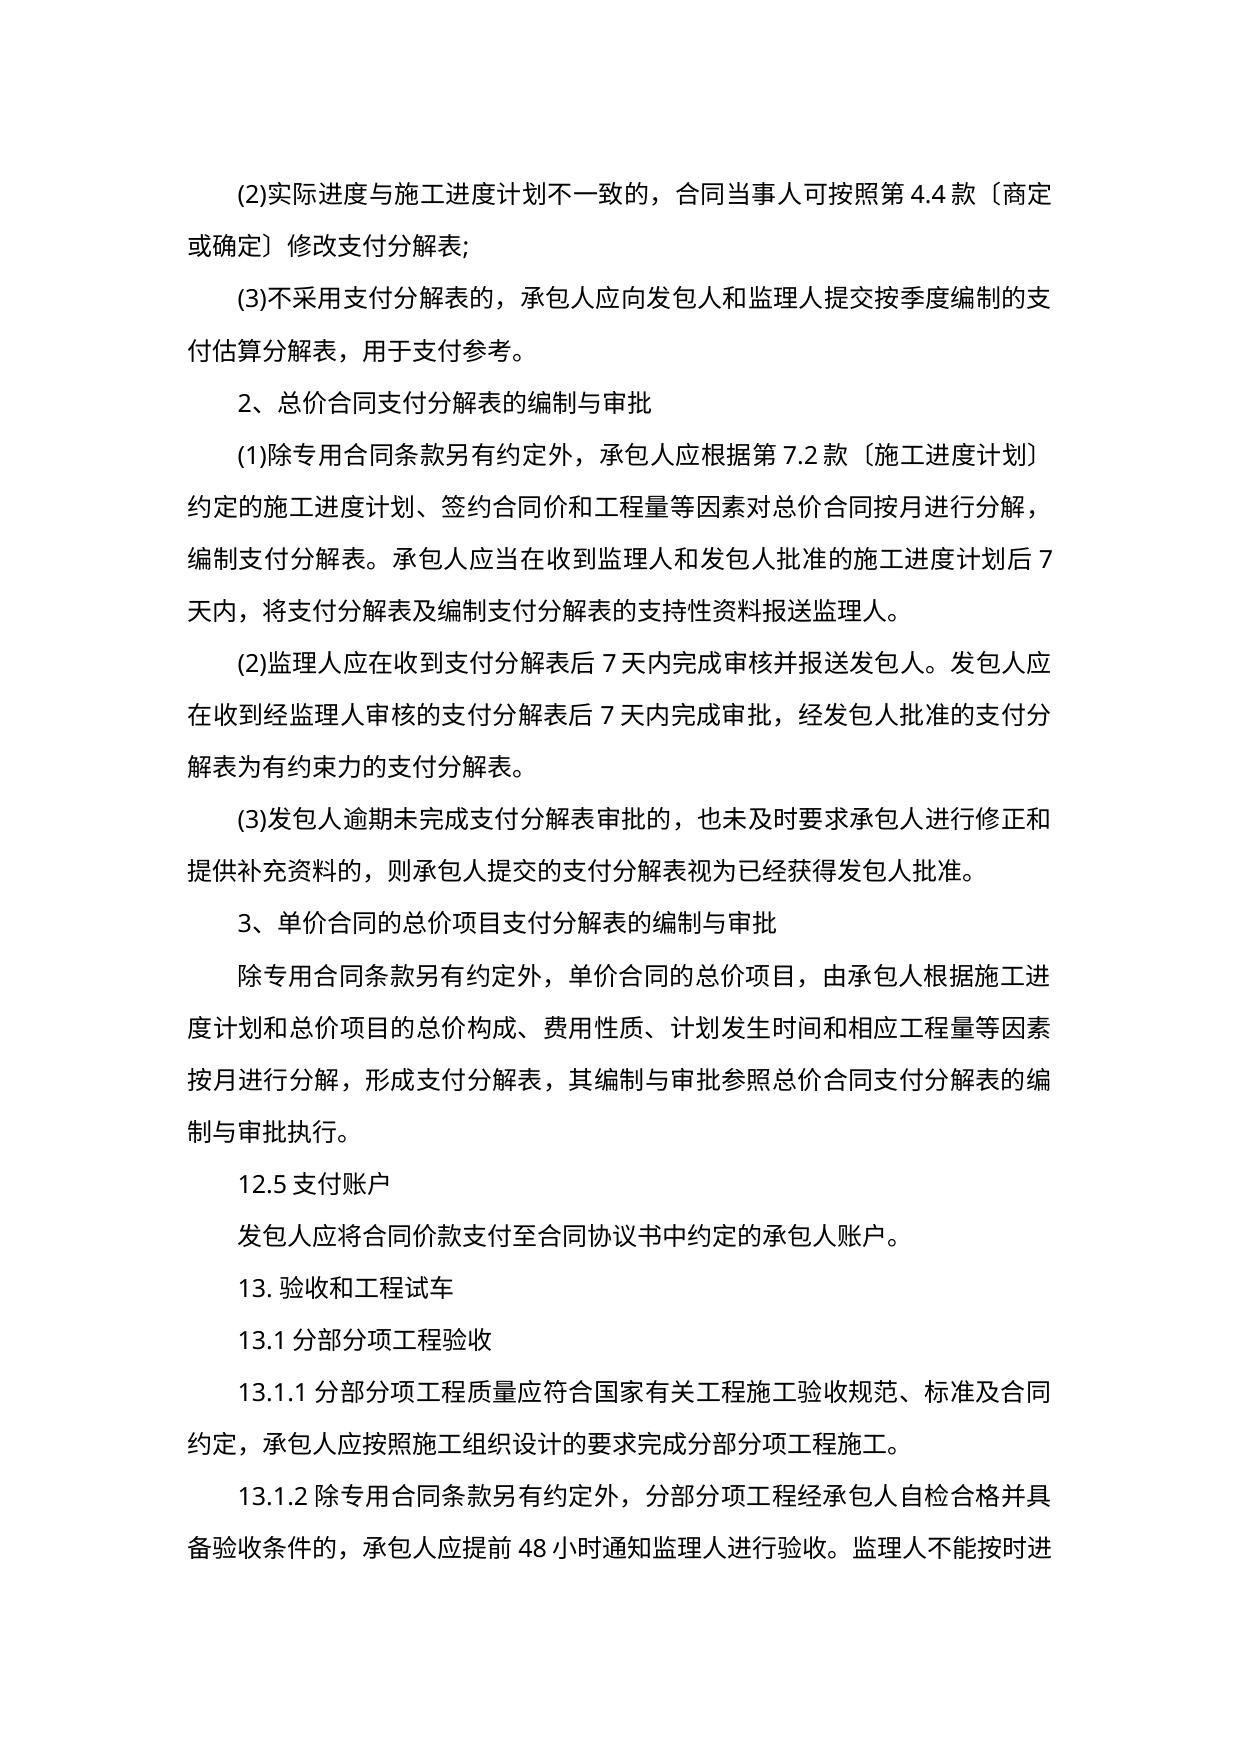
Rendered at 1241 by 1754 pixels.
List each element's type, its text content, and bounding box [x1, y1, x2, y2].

text (2)监理人应在收到支付分解表后7天内完成审核并报送发包人。发包人应在收到经监理人审核的支付分解表后7天内完成审批，经发包人批准的支付分解表为有约束力的支付分解表。 [187, 631, 1053, 787]
text 3、单价合同的总价项目支付分解表的编制与审批 [187, 891, 1053, 943]
text 除专用合同条款另有约定外，单价合同的总价项目，由承包人根据施工进度计划和总价项目的总价构成、费用性质、计划发生时间和相应工程量等因素按月进行分解，形成支付分解表，其编制与审批参照总价合同支付分解表的编制与审批执行。 [187, 943, 1053, 1152]
text 发包人应将合同价款支付至合同协议书中约定的承包人账户。 [187, 1204, 1053, 1256]
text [187, 1464, 1053, 1568]
text 13.1.1 分部分项工程质量应符合国家有关工程施工验收规范、标准及合同约定，承包人应按照施工组织设计的要求完成分部分项工程施工。 [187, 1360, 1053, 1464]
text 12.5支付账户 [187, 1152, 1053, 1204]
text (1)除专用合同条款另有约定外，承包人应根据第7.2款〔施工进度计划〕约定的施工进度计划、签约合同价和工程量等因素对总价合同按月进行分解，编制支付分解表。承包人应当在收到监理人和发包人批准的施工进度计划后7天内，将支付分解表及编制支付分解表的支持性资料报送监理人。 [187, 422, 1053, 631]
text (3)不采用支付分解表的，承包人应向发包人和监理人提交按季度编制的支付估算分解表，用于支付参考。 [187, 266, 1053, 370]
text 2、总价合同支付分解表的编制与审批 [187, 370, 1053, 422]
text (2)实际进度与施工进度计划不一致的，合同当事人可按照第4.4款〔商定或确定〕修改支付分解表; [187, 162, 1053, 266]
text 13. 验收和工程试车 [187, 1256, 1053, 1308]
text 13.1分部分项工程验收 [187, 1308, 1053, 1360]
text (3)发包人逾期未完成支付分解表审批的，也未及时要求承包人进行修正和提供补充资料的，则承包人提交的支付分解表视为已经获得发包人批准。 [187, 787, 1053, 891]
